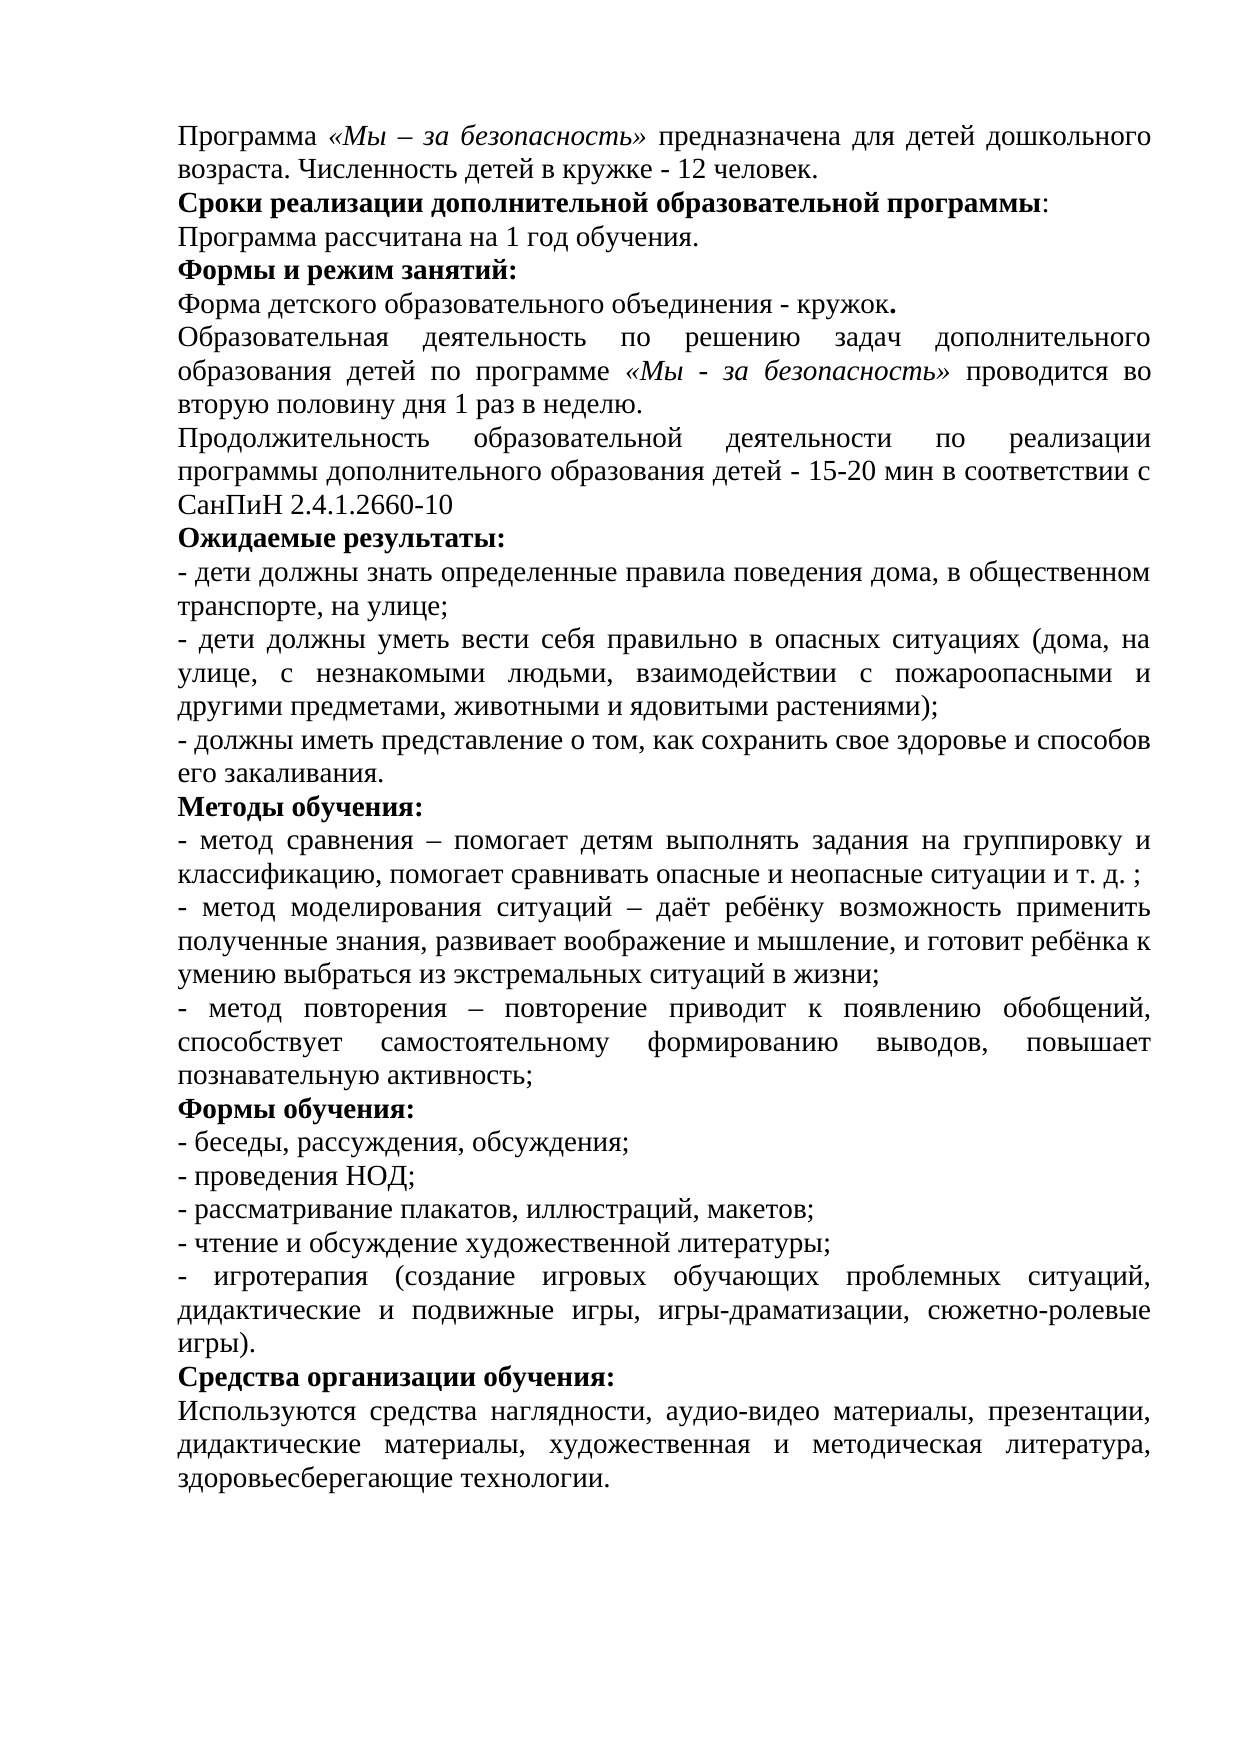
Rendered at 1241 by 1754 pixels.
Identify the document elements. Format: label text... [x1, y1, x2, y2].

text Программа «Мы – за безопасность» предназначена для детей дошкольного возраста. Численность детей в кружке - 12 человек. [177, 118, 1152, 185]
text - рассматривание плакатов, иллюстраций, макетов; [177, 1191, 1152, 1225]
text Ожидаемые результаты: [177, 521, 1152, 554]
text Программа рассчитана на 1 год обучения. [177, 219, 1152, 252]
text Продолжительность образовательной деятельности по реализации программы дополнительного образования детей - 15-20 мин в соответствии с СанПиН 2.4.1.2660-10 [177, 420, 1152, 521]
text - проведения НОД; [177, 1158, 1152, 1191]
text Средства организации обучения: [177, 1359, 1152, 1393]
text Формы и режим занятий: [177, 252, 1152, 286]
text - метод моделирования ситуаций – даёт ребёнку возможность применить полученные знания, развивает воображение и мышление, и готовит ребёнка к умению выбраться из экстремальных ситуаций в жизни; [177, 889, 1152, 990]
text - метод сравнения – помогает детям выполнять задания на группировку и классификацию, помогает сравнивать опасные и неопасные ситуации и т. д. ; [177, 822, 1152, 889]
text Форма детского образовательного объединения - кружок. [177, 286, 1152, 319]
text - беседы, рассуждения, обсуждения; [177, 1124, 1152, 1158]
text - метод повторения – повторение приводит к появлению обобщений, способствует самостоятельному формированию выводов, повышает познавательную активность; [177, 990, 1152, 1091]
text - игротерапия (создание игровых обучающих проблемных ситуаций, дидактические и подвижные игры, игры-драматизации, сюжетно-ролевые игры). [177, 1258, 1152, 1359]
text Образовательная деятельность по решению задач дополнительного образования детей по программе «Мы - за безопасность» проводится во вторую половину дня 1 раз в неделю. [177, 319, 1152, 420]
text Формы обучения: [177, 1091, 1152, 1124]
text - дети должны уметь вести себя правильно в опасных ситуациях (дома, на улице, с незнакомыми людьми, взаимодействии с пожароопасными и другими предметами, животными и ядовитыми растениями); [177, 621, 1152, 722]
text - чтение и обсуждение художественной литературы; [177, 1225, 1152, 1258]
text Методы обучения: [177, 789, 1152, 822]
text - должны иметь представление о том, как сохранить свое здоровье и способов его закаливания. [177, 722, 1152, 789]
text Используются средства наглядности, аудио-видео материалы, презентации, дидактические материалы, художественная и методическая литература, здоровьесберегающие технологии. [177, 1393, 1152, 1493]
text Сроки реализации дополнительной образовательной программы: [177, 185, 1152, 219]
text - дети должны знать определенные правила поведения дома, в общественном транспорте, на улице; [177, 554, 1152, 621]
